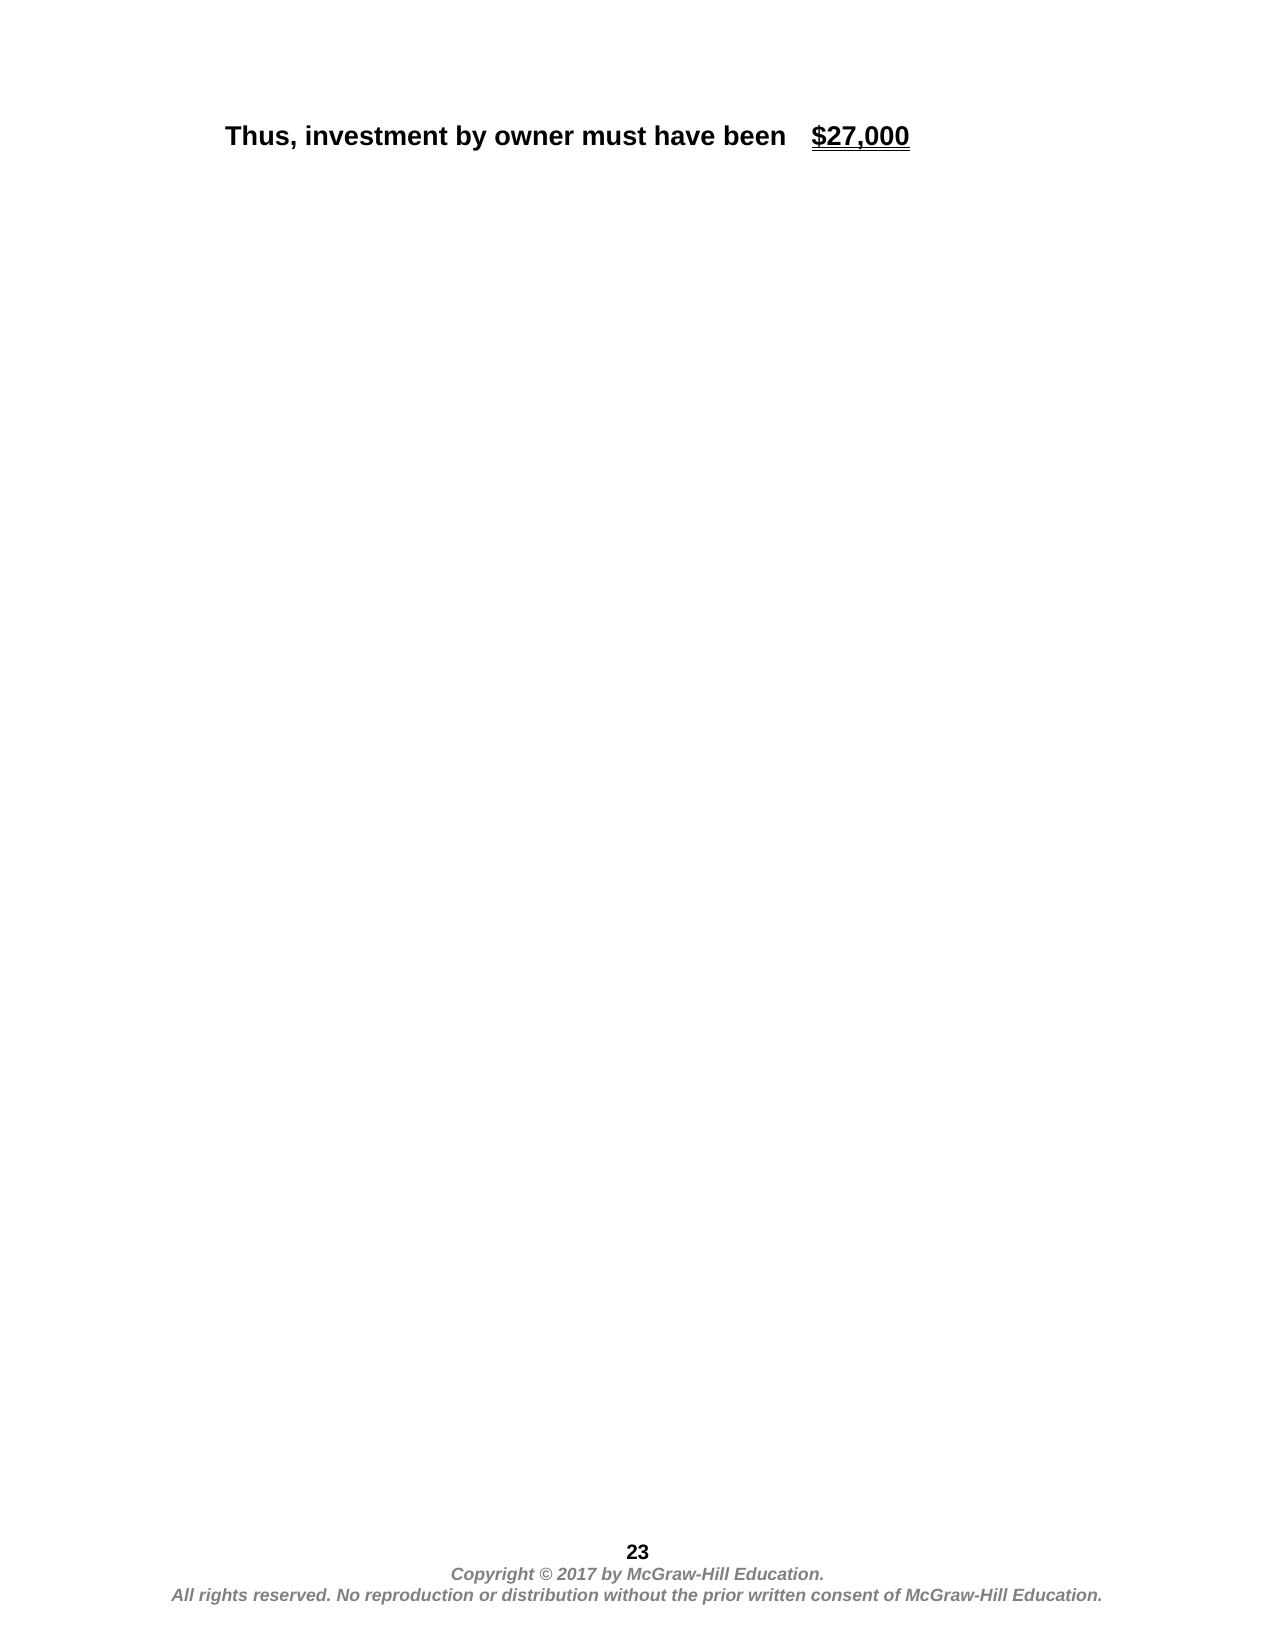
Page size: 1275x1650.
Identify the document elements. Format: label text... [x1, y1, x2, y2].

text Thus, investment by owner must have been $27,000 [150, 120, 1125, 151]
